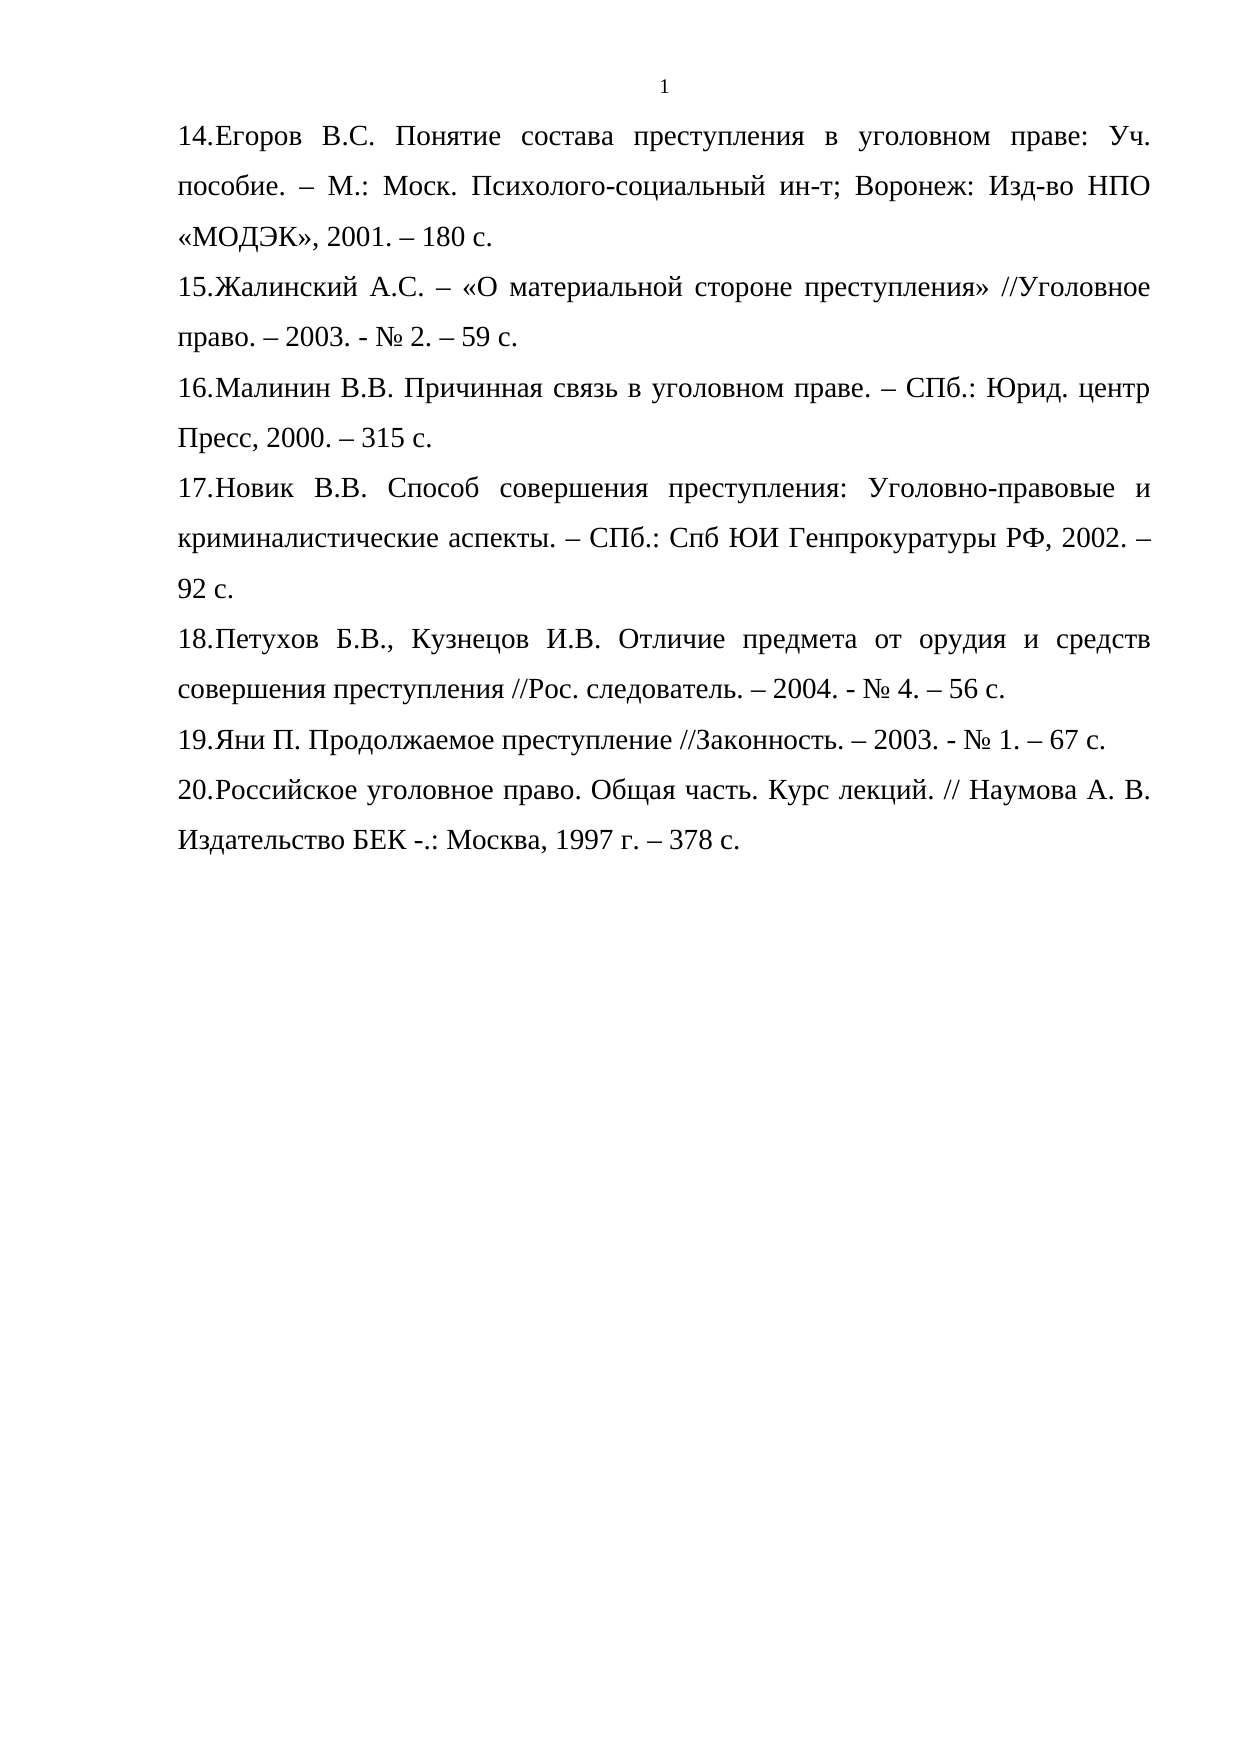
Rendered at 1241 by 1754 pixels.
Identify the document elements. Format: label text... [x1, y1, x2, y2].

list Малинин В.В. Причинная связь в уголовном праве. – СПб.: Юрид. центр Пресс, 2000. – 315 с. [177, 370, 1152, 453]
list Яни П. Продолжаемое преступление //Законность. – 2003. - № 1. – 67 с. [177, 722, 1152, 755]
list Жалинский А.С. – «О материальной стороне преступления» //Уголовное право. – 2003. - № 2. – 59 с. [177, 269, 1152, 353]
list Петухов Б.В., Кузнецов И.В. Отличие предмета от орудия и средств совершения преступления //Рос. следователь. – 2004. - № 4. – 56 с. [177, 621, 1152, 705]
list Российское уголовное право. Общая часть. Курс лекций. // Наумова А. В. Издательство БЕК -.: Москва, . – 378 с. [177, 772, 1152, 856]
list Новик В.В. Способ совершения преступления: Уголовно-правовые и криминалистические аспекты. – СПб.: Спб ЮИ Генпрокуратуры РФ, 2002. – 92 с. [177, 470, 1152, 604]
list Егоров В.С. Понятие состава преступления в уголовном праве: Уч. пособие. – М.: Моск. Психолого-социальный ин-т; Воронеж: Изд-во НПО «МОДЭК», 2001. – 180 с. [177, 118, 1152, 252]
